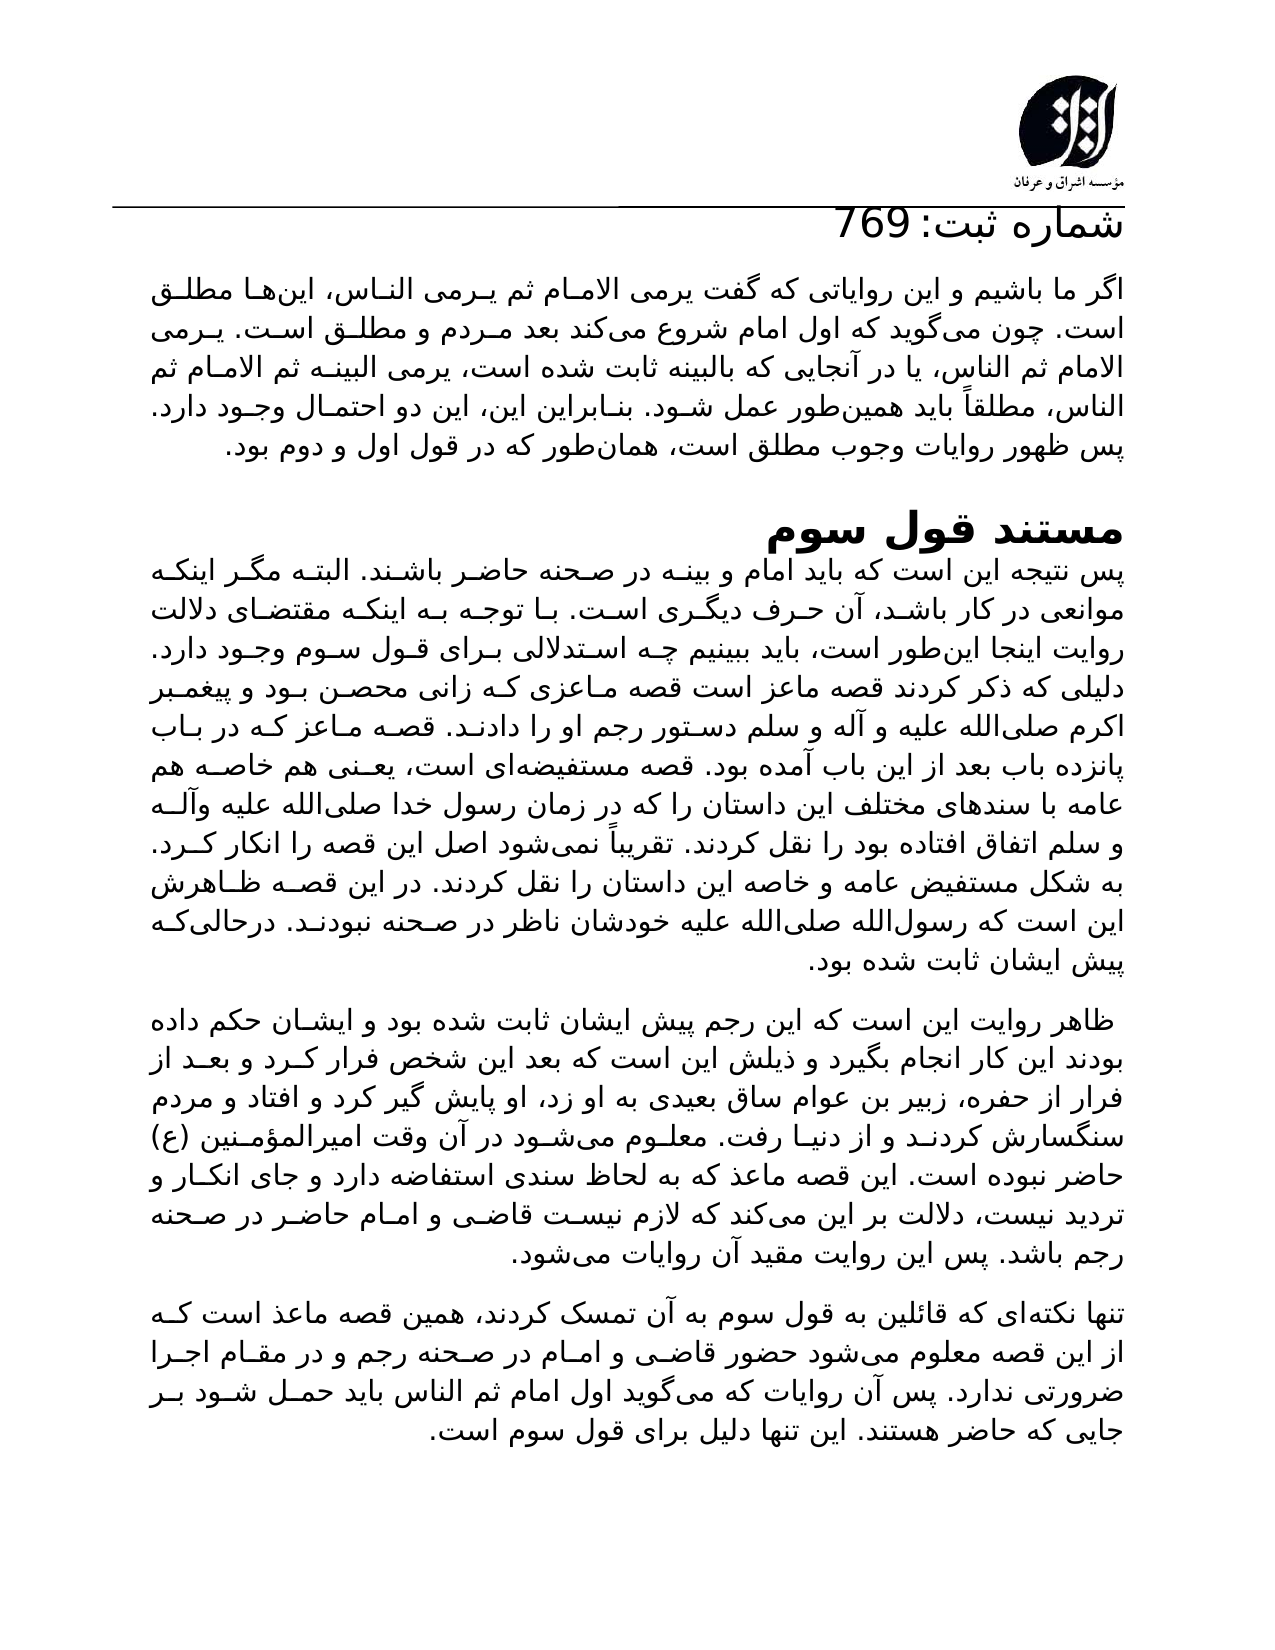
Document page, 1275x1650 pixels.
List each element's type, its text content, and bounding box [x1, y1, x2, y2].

subtitle مستند قول سوم [150, 502, 1125, 553]
picture [1010, 75, 1125, 192]
text پس نتیجه این است که باید امام و بینه در صحنه حاضر باشند. البته مگر اینکه موانعی در کار باشد، آن حرف دیگری است. با توجه به اینکه مقتضای دلالت روایت اینجا این‌طور است، باید ببینیم چه استدلالی برای قول سوم وجود دارد. دلیلی که ذکر کردند قصه ماعز است قصه ماعزی که زانی محصن بود و پیغمبر اکرم صلی‌الله علیه و آله و سلم دستور رجم او را دادند. قصه ماعز که در باب پانزده باب بعد از این باب آمده بود. قصه مستفیضه‌ای است، یعنی هم خاصه هم عامه با سندهای مختلف این داستان را که در زمان رسول خدا صلی‌الله علیه وآله و سلم اتفاق افتاده بود را نقل کردند. تقریباً نمی‌شود اصل این قصه را انکار کرد. به شکل مستفیض عامه و خاصه این داستان را نقل کردند. در این قصه ظاهرش این است که رسول‌الله صلی‌الله علیه خودشان ناظر در صحنه نبودند. درحالی‌که پیش ایشان ثابت شده بود. [150, 553, 1125, 977]
text تنها نکته‌ای که قائلین به قول سوم به آن تمسک کردند، همین قصه ماعذ است که از این قصه معلوم می‌شود حضور قاضی و امام در صحنه رجم و در مقام اجرا ضرورتی ندارد. پس آن روایات که می‌گوید اول امام ثم الناس باید حمل شود بر جایی که حاضر هستند. این تنها دلیل برای قول سوم است. [150, 1296, 1125, 1447]
text اگر ما باشیم و این روایاتی که گفت یرمی الامام ثم یرمی الناس، این‌ها مطلق است. چون می‌گوید که اول امام شروع می‌کند بعد مردم و مطلق است. یرمی الامام ثم الناس، یا در آنجایی که بالبینه ثابت شده است، یرمی البینه ثم الامام ثم الناس، مطلقاً باید همین‌طور عمل شود. بنابراین این، این دو احتمال وجود دارد. پس ظهور روایات وجوب مطلق است، همان‌طور که در قول اول و دوم بود. [150, 272, 1125, 462]
text ظاهر روایت این است که این رجم پیش ایشان ثابت شده بود و ایشان حکم داده بودند این کار انجام بگیرد و ذیلش این است که بعد این شخص فرار کرد و بعد از فرار از حفره، زبیر بن عوام ساق بعیدی به او زد، او پایش گیر کرد و افتاد و مردم سنگسارش کردند و از دنیا رفت. معلوم می‌شود در آن وقت امیرالمؤمنین (ع) حاضر نبوده است. این قصه ماعذ که به لحاظ سندی استفاضه دارد و جای انکار و تردید نیست، دلالت بر این می‌کند که لازم نیست قاضی و امام حاضر در صحنه رجم باشد. پس این روایت مقید آن روایات می‌شود. [150, 1003, 1125, 1271]
